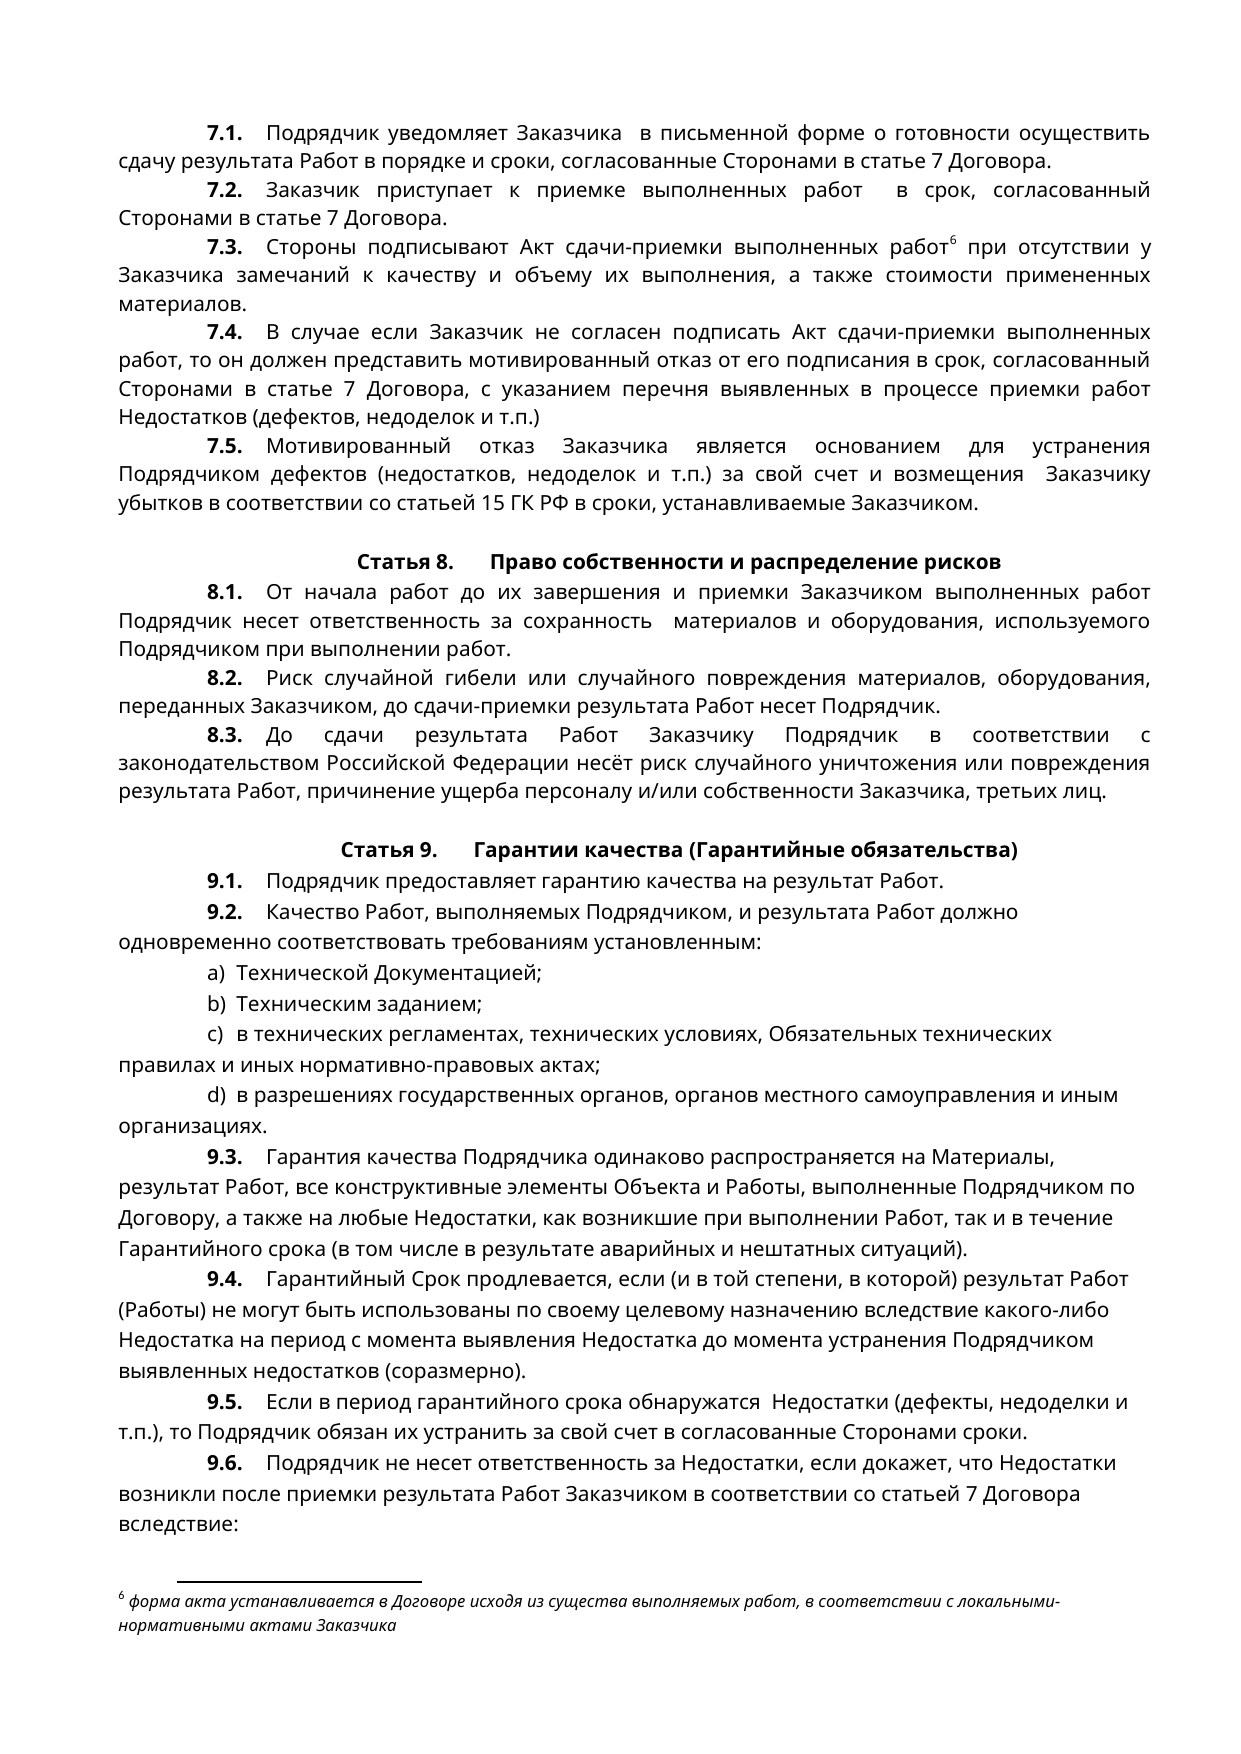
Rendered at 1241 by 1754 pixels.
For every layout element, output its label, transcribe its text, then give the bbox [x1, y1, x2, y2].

list До сдачи результата Работ Заказчику Подрядчик в соответствии с законодательством Российской Федерации несёт риск случайного уничтожения или повреждения результата Работ, причинение ущерба персоналу и/или собственности Заказчика, третьих лиц. [118, 720, 1152, 805]
list Гарантии качества (Гарантийные обязательства) [118, 836, 1152, 864]
list Риск случайной гибели или случайного повреждения материалов, оборудования, переданных Заказчиком, до сдачи-приемки результата Работ несет Подрядчик. [118, 663, 1152, 720]
list От начала работ до их завершения и приемки Заказчиком выполненных работ Подрядчик несет ответственность за сохранность материалов и оборудования, используемого Подрядчиком при выполнении работ. [118, 577, 1152, 663]
list Гарантийный Срок продлевается, если (и в той степени, в которой) результат Работ (Работы) не могут быть использованы по своему целевому назначению вследствие какого-либо Недостатка на период с момента выявления Недостатка до момента устранения Подрядчиком выявленных недостатков (соразмерно). [118, 1264, 1152, 1385]
list Технической Документацией; [118, 958, 1152, 987]
list Подрядчик уведомляет Заказчика в письменной форме о готовности осуществить сдачу результата Работ в порядке и сроки, согласованные Сторонами в статье 7 Договора. [118, 118, 1152, 175]
list Качество Работ, выполняемых Подрядчиком, и результата Работ должно одновременно соответствовать требованиям установленным: [118, 897, 1152, 956]
list Мотивированный отказ Заказчика является основанием для устранения Подрядчиком дефектов (недостатков, недоделок и т.п.) за свой счет и возмещения Заказчику убытков в соответствии со статьей 15 ГК РФ в сроки, устанавливаемые Заказчиком. [118, 431, 1152, 516]
list Подрядчик предоставляет гарантию качества на результат Работ. [118, 866, 1152, 895]
list Стороны подписывают Акт сдачи-приемки выполненных работ при отсутствии у Заказчика замечаний к качеству и объему их выполнения, а также стоимости примененных материалов. [118, 232, 1152, 317]
list Гарантия качества Подрядчика одинаково распространяется на Материалы, результат Работ, все конструктивные элементы Объекта и Работы, выполненные Подрядчиком по Договору, а также на любые Недостатки, как возникшие при выполнении Работ, так и в течение Гарантийного срока (в том числе в результате аварийных и нештатных ситуаций). [118, 1142, 1152, 1262]
list Если в период гарантийного срока обнаружатся Недостатки (дефекты, недоделки и т.п.), то Подрядчик обязан их устранить за свой счет в согласованные Сторонами сроки. [118, 1387, 1152, 1446]
list Право собственности и распределение рисков [118, 547, 1152, 575]
list в разрешениях государственных органов, органов местного самоуправления и иным организациях. [118, 1081, 1152, 1140]
list в технических регламентах, технических условиях, Обязательных технических правилах и иных нормативно-правовых актах; [118, 1019, 1152, 1078]
list В случае если Заказчик не согласен подписать Акт сдачи-приемки выполненных работ, то он должен представить мотивированный отказ от его подписания в срок, согласованный Сторонами в статье 7 Договора, с указанием перечня выявленных в процессе приемки работ Недостатков (дефектов, недоделок и т.п.) [118, 317, 1152, 431]
list Заказчик приступает к приемке выполненных работ в срок, согласованный Сторонами в статье 7 Договора. [118, 175, 1152, 232]
list Техническим заданием; [118, 989, 1152, 1017]
list Подрядчик не несет ответственность за Недостатки, если докажет, что Недостатки возникли после приемки результата Работ Заказчиком в соответствии со статьей 7 Договора вследствие: [118, 1448, 1152, 1538]
